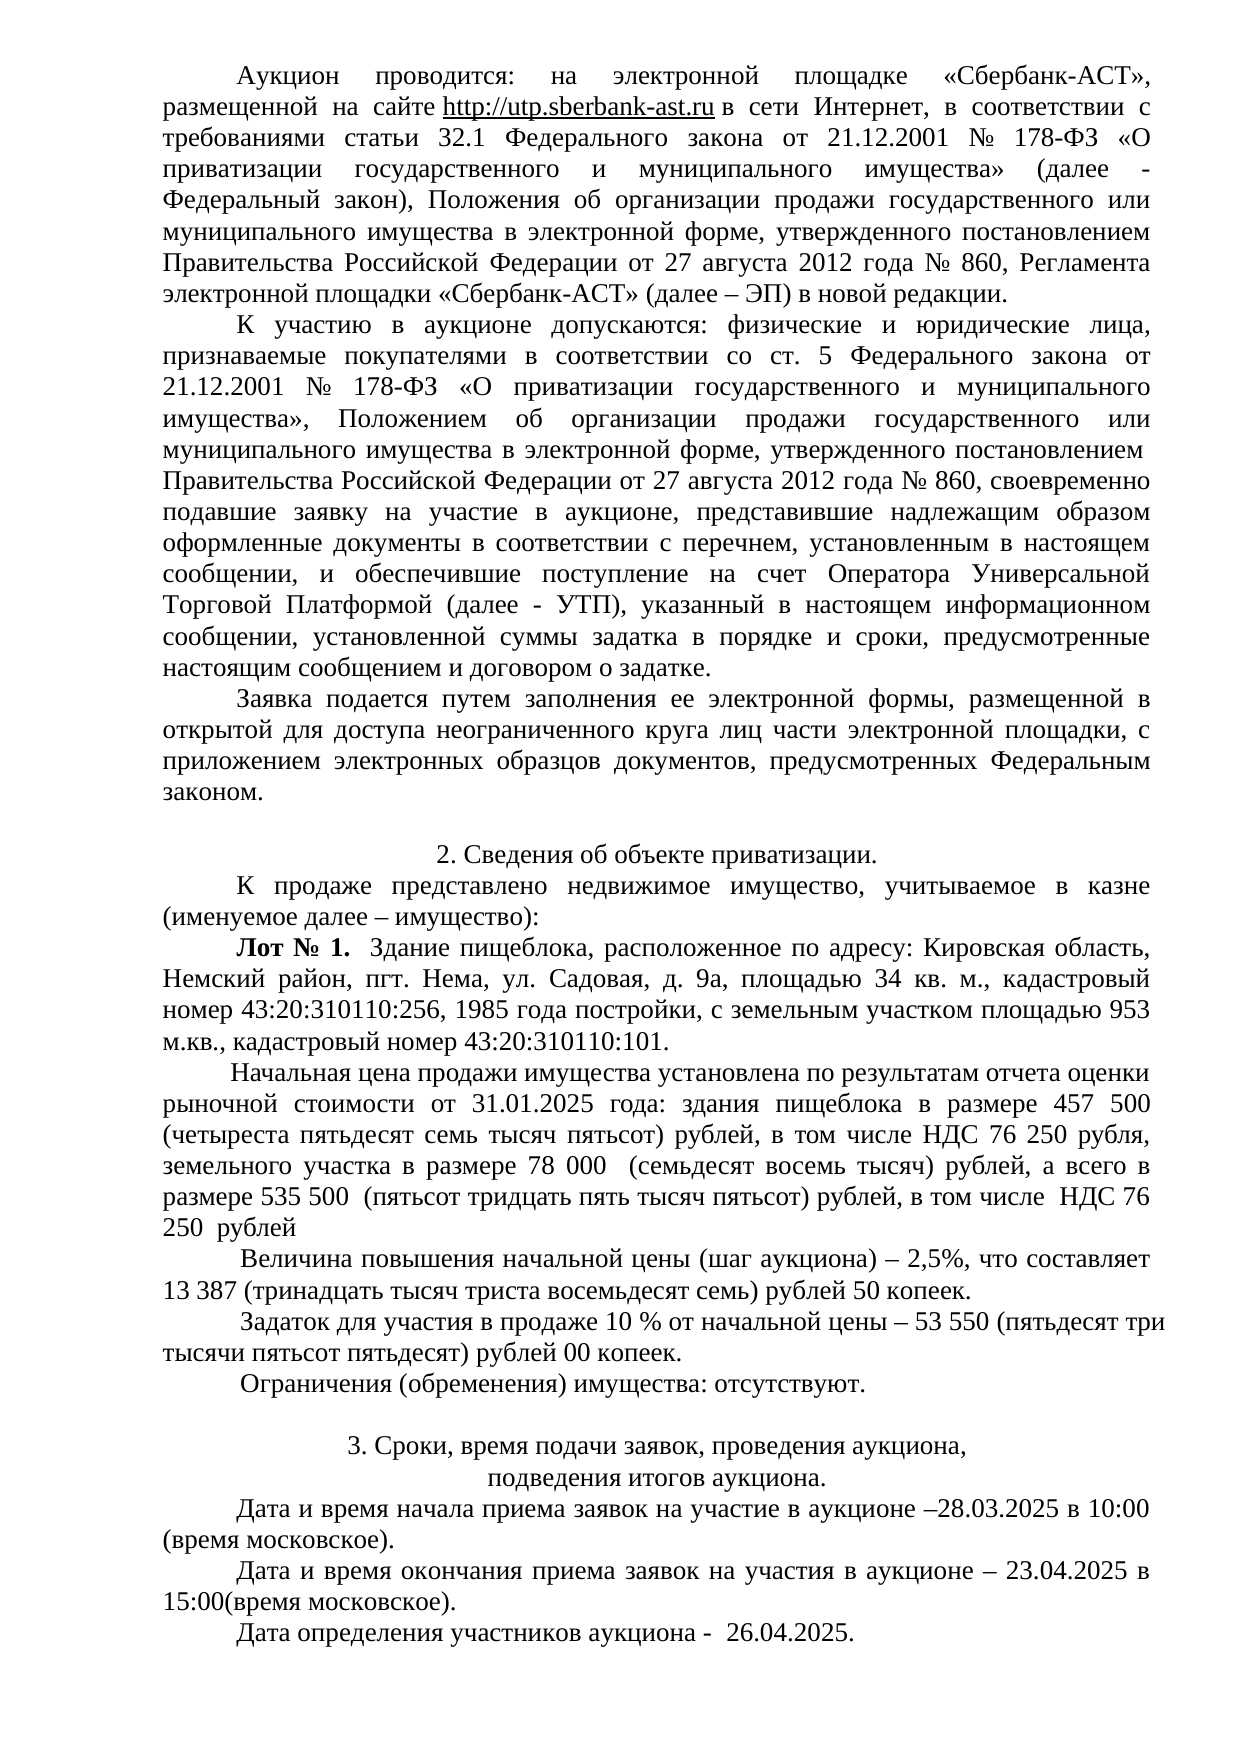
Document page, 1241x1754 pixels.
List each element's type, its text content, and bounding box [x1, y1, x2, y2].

text Величина повышения начальной цены (шаг аукциона) – 2,5%, что составляет 13 387 (тринадцать тысяч триста восемьдесят семь) рублей 50 копеек. [162, 1243, 1152, 1305]
text Дата определения участников аукциона - 26.04.2025. [162, 1616, 1152, 1647]
text К участию в аукционе допускаются: физические и юридические лица, признаваемые покупателями в соответствии со ст. 5 Федерального закона от 21.12.2001 № 178-ФЗ «О приватизации государственного и муниципального имущества», Положением об организации продажи государственного или муниципального имущества в электронной форме, утвержденного постановлением Правительства Российской Федерации от 27 августа 2012 года № 860, своевременно подавшие заявку на участие в аукционе, представившие надлежащим образом оформленные документы в соответствии с перечнем, установленным в настоящем сообщении, и обеспечившие поступление на счет Оператора Универсальной Торговой Платформой (далее - УТП), указанный в настоящем информационном сообщении, установленной суммы задатка в порядке и сроки, предусмотренные настоящим сообщением и договором о задатке. [162, 308, 1152, 682]
text Начальная цена продажи имущества установлена по результатам отчета оценки рыночной стоимости от 31.01.2025 года: здания пищеблока в размере 457 500 (четыреста пятьдесят семь тысяч пятьсот) рублей, в том числе НДС 76 250 рубля, земельного участка в размере 78 000 (семьдесят восемь тысяч) рублей, а всего в размере 535 500 (пятьсот тридцать пять тысяч пятьсот) рублей, в том числе НДС 76 250 рублей [162, 1056, 1152, 1243]
text Задаток для участия в продаже 10 % от начальной цены – 53 550 (пятьдесят три тысячи пятьсот пятьдесят) рублей 00 копеек. [162, 1305, 1166, 1367]
text Аукцион проводится: на электронной площадке «Сбербанк-АСТ», размещенной на сайте http://utp.sberbank-ast.ru в сети Интернет, в соответствии с требованиями статьи 32.1 Федерального закона от 21.12.2001 № 178-ФЗ «О приватизации государственного и муниципального имущества» (далее - Федеральный закон), Положения об организации продажи государственного или муниципального имущества в электронной форме, утвержденного постановлением Правительства Российской Федерации от 27 августа 2012 года № 860, Регламента электронной площадки «Сбербанк-АСТ» (далее – ЭП) в новой редакции. [162, 59, 1152, 308]
text Дата и время начала приема заявок на участие в аукционе –28.03.2025 в 10:00 (время московское). [162, 1492, 1152, 1554]
text Заявка подается путем заполнения ее электронной формы, размещенной в открытой для доступа неограниченного круга лиц части электронной площадки, с приложением электронных образцов документов, предусмотренных Федеральным законом. [162, 682, 1152, 807]
text 3. Сроки, время подачи заявок, проведения аукциона, [162, 1429, 1152, 1461]
text Ограничения (обременения) имущества: отсутствуют. [162, 1367, 1152, 1398]
text Лот № 1. Здание пищеблока, расположенное по адресу: Кировская область, Немский район, пгт. Нема, ул. Садовая, д. 9а, площадью 34 кв. м., кадастровый номер 43:20:310110:256, 1985 года постройки, с земельным участком площадью 953 м.кв., кадастровый номер 43:20:310110:101. [162, 931, 1152, 1056]
text Дата и время окончания приема заявок на участия в аукционе – 23.04.2025 в 15:00(время московское). [162, 1554, 1152, 1616]
text К продаже представлено недвижимое имущество, учитываемое в казне (именуемое далее – имущество): [162, 869, 1152, 931]
text 2. Сведения об объекте приватизации. [162, 838, 1152, 869]
text подведения итогов аукциона. [162, 1461, 1152, 1492]
